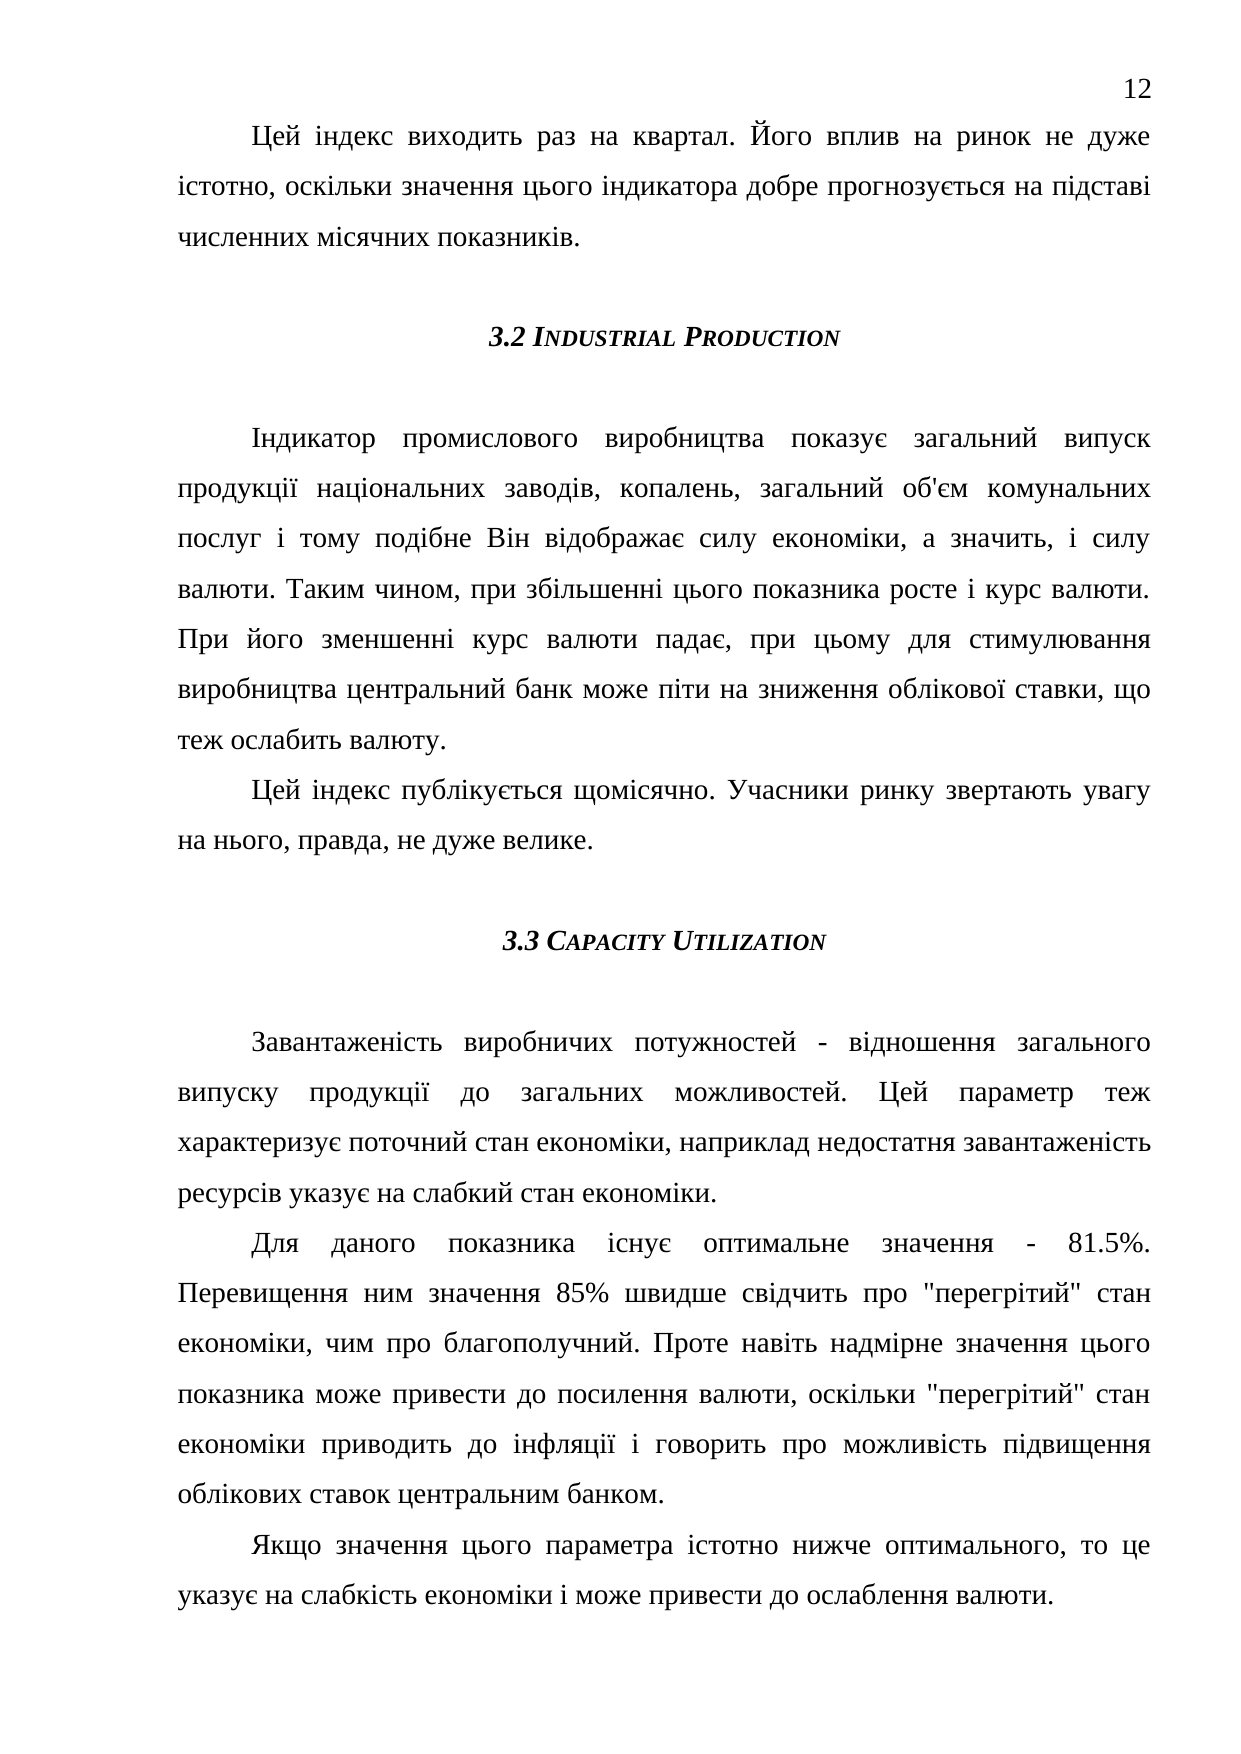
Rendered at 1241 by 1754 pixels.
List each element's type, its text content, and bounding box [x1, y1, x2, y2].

subtitle 3.2 Industrial Production [177, 319, 1152, 353]
text Для даного показника існує оптимальне значення - 81.5%. Перевищення ним значення 85% швидше свідчить про "перегрітий" стан економіки, чим про благополучний. Проте навіть надмірне значення цього показника може привести до посилення валюти, оскільки "перегрітий" стан економіки приводить до інфляції і говорить про можливість підвищення облікових ставок центральним банком. [177, 1225, 1152, 1510]
text Завантаженість виробничих потужностей - відношення загального випуску продукції до загальних можливостей. Цей параметр теж характеризує поточний стан економіки, наприклад недостатня завантаженість ресурсів указує на слабкий стан економіки. [177, 1024, 1152, 1208]
text Індикатор промислового виробництва показує загальний випуск продукції національних заводів, копалень, загальний об'єм комунальних послуг і тому подібне Він відображає силу економіки, а значить, і силу валюти. Таким чином, при збільшенні цього показника росте і курс валюти. При його зменшенні курс валюти падає, при цьому для стимулювання виробництва центральний банк може піти на зниження облікової ставки, що теж ослабить валюту. [177, 420, 1152, 755]
subtitle 3.3 Capacity Utilization [177, 923, 1152, 957]
text Цей індекс виходить раз на квартал. Його вплив на ринок не дуже істотно, оскільки значення цього індикатора добре прогнозується на підставі численних місячних показників. [177, 118, 1152, 252]
text Цей індекс публікується щомісячно. Учасники ринку звертають увагу на нього, правда, не дуже велике. [177, 772, 1152, 856]
text Якщо значення цього параметра істотно нижче оптимального, то це указує на слабкість економіки і може привести до ослаблення валюти. [177, 1527, 1152, 1611]
